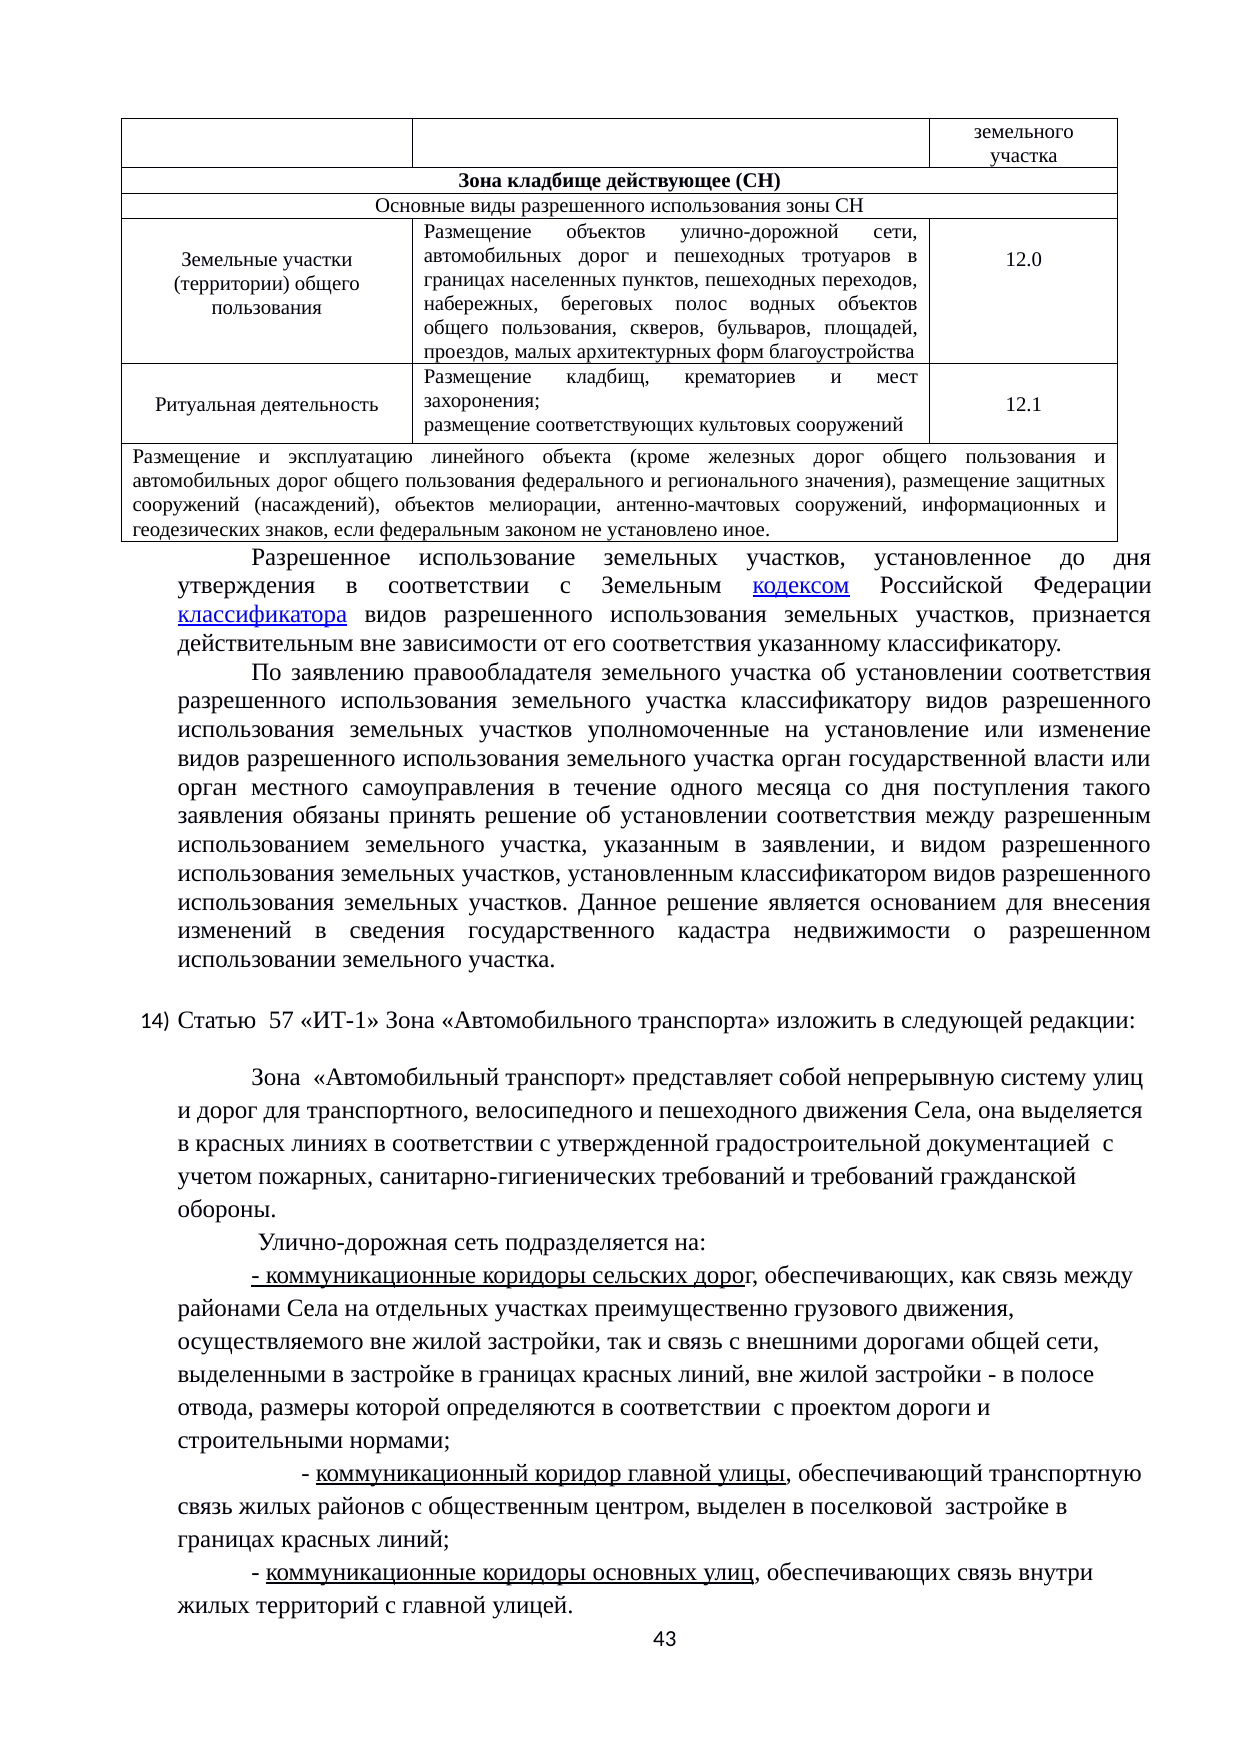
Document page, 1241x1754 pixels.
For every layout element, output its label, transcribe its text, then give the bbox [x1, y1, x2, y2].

list - коммуникационные коридоры основных улиц, обеспечивающих связь внутри жилых территорий с главной улицей. [177, 1557, 1152, 1619]
table_cell 12.0 [930, 219, 1117, 363]
text Разрешенное использование земельных участков, установленное до дня утверждения в соответствии с Земельным кодексом Российской Федерации классификатора видов разрешенного использования земельных участков, признается действительным вне зависимости от его соответствия указанному классификатору. [177, 542, 1152, 657]
table_cell Ритуальная деятельность [122, 364, 412, 443]
list Статью 57 «ИТ-1» Зона «Автомобильного транспорта» изложить в следующей редакции: [140, 1005, 1152, 1034]
table_cell Размещение объектов улично-дорожной сети, автомобильных дорог и пешеходных тротуаров в границах населенных пунктов, пешеходных переходов, набережных, береговых полос водных объектов общего пользования, скверов, бульваров, площадей, проездов, малых архитектурных форм благоустройства [413, 219, 929, 363]
list Зона «Автомобильный транспорт» представляет собой непрерывную систему улиц и дорог для транспортного, велосипедного и пешеходного движения Села, она выделяется в красных линиях в соответствии с утвержденной градостроительной документацией с учетом пожарных, санитарно-гигиенических требований и требований гражданской обороны. [177, 1062, 1152, 1223]
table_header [930, 119, 1117, 167]
table_cell 12.1 [930, 364, 1117, 443]
list - коммуникационный коридор главной улицы, обеспечивающий транспортную связь жилых районов с общественным центром, выделен в поселковой застройке в границах красных линий; [177, 1458, 1152, 1553]
table_cell Земельные участки (территории) общего пользования [122, 219, 412, 363]
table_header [413, 119, 929, 167]
table_cell Зона кладбище действующее (СН) [122, 168, 1117, 192]
table_cell Размещение кладбищ, крематориев и мест захоронения; размещение соответствующих культовых сооружений [413, 364, 929, 443]
list Улично-дорожная сеть подразделяется на: [177, 1227, 1152, 1256]
text По заявлению правообладателя земельного участка об установлении соответствия разрешенного использования земельного участка классификатору видов разрешенного использования земельных участков уполномоченные на установление или изменение видов разрешенного использования земельного участка орган государственной власти или орган местного самоуправления в течение одного месяца со дня поступления такого заявления обязаны принять решение об установлении соответствия между разрешенным использованием земельного участка, указанным в заявлении, и видом разрешенного использования земельных участков, установленным классификатором видов разрешенного использования земельных участков. Данное решение является основанием для внесения изменений в сведения государственного кадастра недвижимости о разрешенном использовании земельного участка. [177, 657, 1152, 973]
list - коммуникационные коридоры сельских дорог, обеспечивающих, как связь между районами Села на отдельных участках преимущественно грузового движения, осуществляемого вне жилой застройки, так и связь с внешними дорогами общей сети, выделенными в застройке в границах красных линий, вне жилой застройки - в полосе отвода, размеры которой определяются в соответствии с проектом дороги и строительными нормами; [177, 1260, 1152, 1454]
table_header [122, 119, 412, 167]
table_cell Основные виды разрешенного использования зоны СН [122, 194, 1117, 217]
table_cell Размещение и эксплуатацию линейного объекта (кроме железных дорог общего пользования и автомобильных дорог общего пользования федерального и регионального значения), размещение защитных сооружений (насаждений), объектов мелиорации, антенно-мачтовых сооружений, информационных и геодезических знаков, если федеральным законом не установлено иное. [122, 444, 1117, 541]
